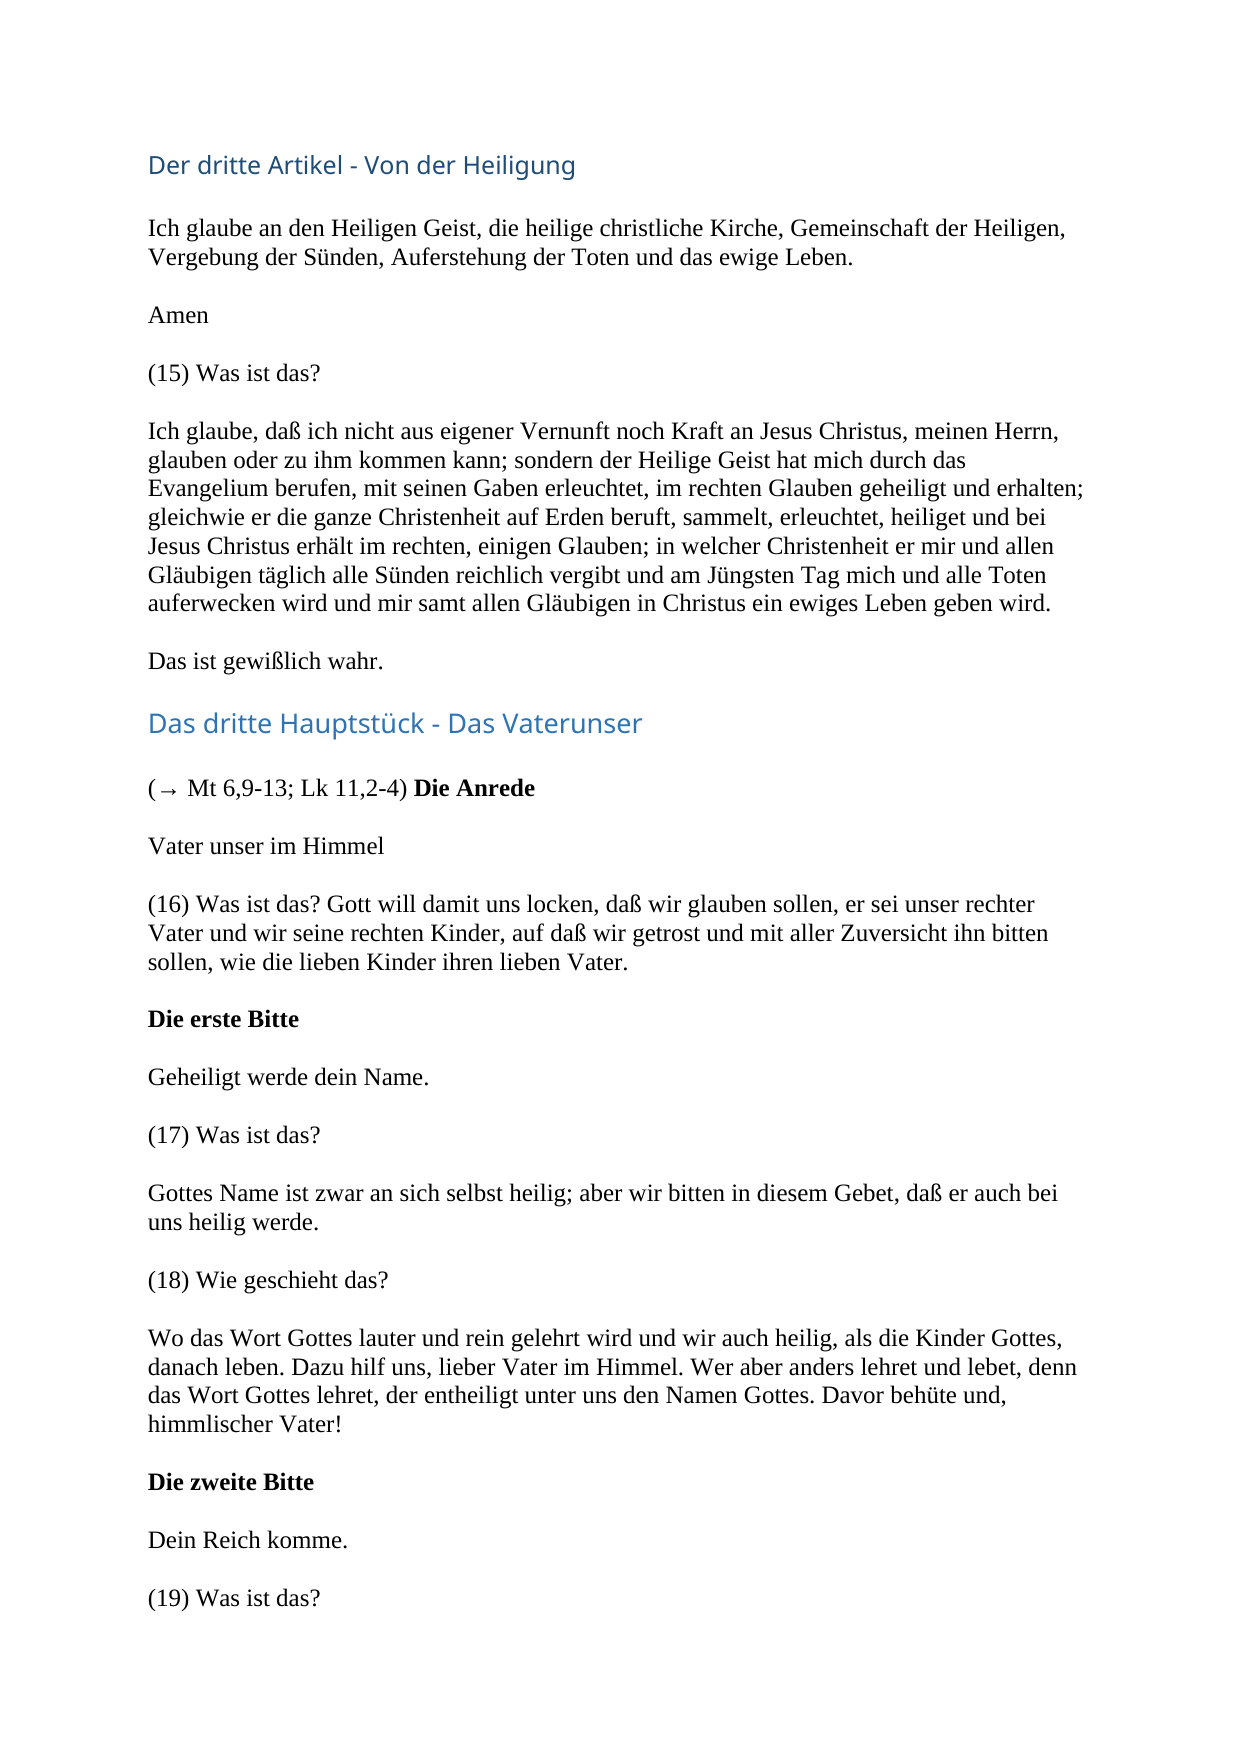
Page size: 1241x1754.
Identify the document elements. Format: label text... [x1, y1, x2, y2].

text Ich glaube an den Heiligen Geist, die heilige christliche Kirche, Gemeinschaft der Heiligen, Vergebung der Sünden, Auferstehung der Toten und das ewige Leben. [148, 213, 1093, 271]
text (18) Wie geschieht das? [148, 1265, 1093, 1294]
text Geheiligt werde dein Name. [148, 1062, 1093, 1091]
text (→ Mt 6,9-13; Lk 11,2-4) Die Anrede [148, 773, 1093, 802]
text Die erste Bitte [148, 1004, 1093, 1033]
text (15) Was ist das? [148, 358, 1093, 387]
subtitle Der dritte Artikel - Von der Heiligung [148, 148, 1093, 182]
text Gottes Name ist zwar an sich selbst heilig; aber wir bitten in diesem Gebet, daß er auch bei uns heilig werde. [148, 1178, 1093, 1236]
text Die zweite Bitte [148, 1467, 1093, 1496]
text Ich glaube, daß ich nicht aus eigener Vernunft noch Kraft an Jesus Christus, meinen Herrn, glauben oder zu ihm kommen kann; sondern der Heilige Geist hat mich durch das Evangelium berufen, mit seinen Gaben erleuchtet, im rechten Glauben geheiligt und erhalten; gleichwie er die ganze Christenheit auf Erden beruft, sammelt, erleuchtet, heiliget und bei Jesus Christus erhält im rechten, einigen Glauben; in welcher Christenheit er mir und allen Gläubigen täglich alle Sünden reichlich vergibt und am Jüngsten Tag mich und alle Toten auferwecken wird und mir samt allen Gläubigen in Christus ein ewiges Leben geben wird. [148, 416, 1093, 617]
text Das ist gewißlich wahr. [148, 646, 1093, 675]
text (16) Was ist das? Gott will damit uns locken, daß wir glauben sollen, er sei unser rechter Vater und wir seine rechten Kinder, auf daß wir getrost und mit aller Zuversicht ihn bitten sollen, wie die lieben Kinder ihren lieben Vater. [148, 889, 1093, 975]
text Wo das Wort Gottes lauter und rein gelehrt wird und wir auch heilig, als die Kinder Gottes, danach leben. Dazu hilf uns, lieber Vater im Himmel. Wer aber anders lehret und lebet, denn das Wort Gottes lehret, der entheiligt unter uns den Namen Gottes. Davor behüte und, himmlischer Vater! [148, 1323, 1093, 1438]
subtitle Das dritte Hauptstück - Das Vaterunser [148, 704, 1093, 741]
text Amen [148, 300, 1093, 329]
text Dein Reich komme. [148, 1525, 1093, 1554]
text (19) Was ist das? [148, 1583, 1093, 1612]
text (17) Was ist das? [148, 1120, 1093, 1149]
text Vater unser im Himmel [148, 831, 1093, 860]
